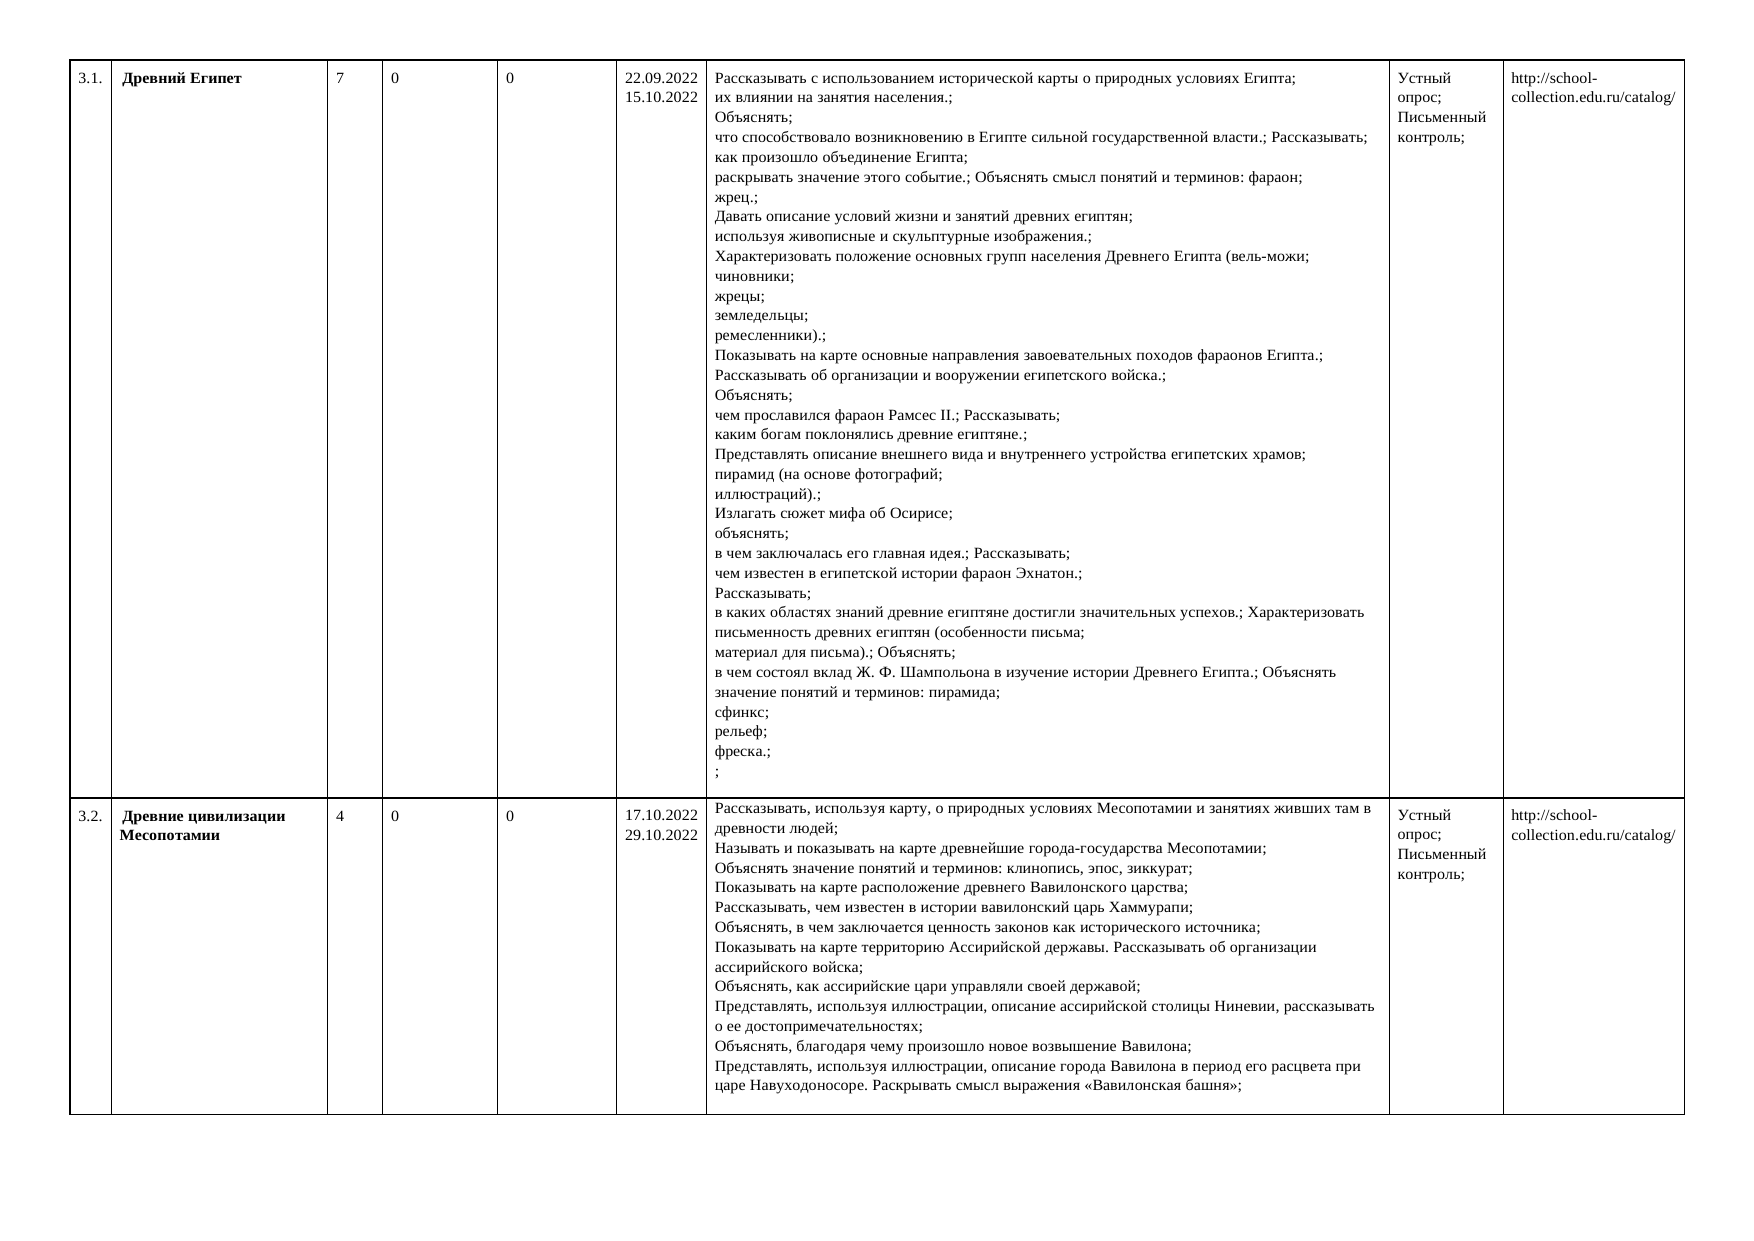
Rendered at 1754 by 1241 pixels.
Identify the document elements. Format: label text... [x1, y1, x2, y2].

text материал для письма).; Объяснять; [714, 643, 1379, 661]
text в чем состоял вклад Ж. Ф. Шампольона в изучение истории Древнего Египта.; Объяснять значение понятий и терминов: пирамида; [714, 663, 1342, 701]
text 22.09.2022 15.10.2022 [621, 68, 698, 106]
text http://school-collection.edu.ru/catalog/ [1511, 68, 1680, 106]
text раскрывать значение этого событие.; Объяснять смысл понятий и терминов: фараон; жрец.; [714, 168, 1308, 205]
text чем прославился фараон Рамсес II.; Рассказывать; каким богам поклонялись древние египтяне.; [714, 405, 1065, 443]
text Излагать сюжет мифа об Осирисе; объяснять; [714, 504, 958, 542]
text Объяснять, как ассирийские цари управляли своей державой; [714, 977, 1379, 995]
text Давать описание условий жизни и занятий древних египтян; используя живописные и скульптурные изображения.; [714, 207, 1138, 245]
text 17.10.2022 29.10.2022 [621, 806, 698, 843]
text Характеризовать положение основных групп населения Древнего Египта (вель-можи; чиновники; [714, 247, 1316, 284]
text Объяснять; [714, 108, 1379, 126]
text сфинкс; рельеф; фреска.; ; [714, 702, 773, 780]
text в чем заключалась его главная идея.; Рассказывать; чем известен в египетской истории фараон Эхнатон.; Рассказывать; [714, 544, 1088, 601]
text Объяснять, благодаря чему произошло новое возвышение Вавилона; [714, 1037, 1379, 1054]
text Представлять, используя иллюстрации, описание ассирийской столицы Ниневии, рассказывать о ее достопримечательностях; [714, 997, 1381, 1035]
text Представлять описание внешнего вида и внутреннего устройства египетских храмов; пирамид (на основе фотографий; [714, 445, 1312, 483]
text Называть и показывать на карте древнейшие города-государства Месопотамии; Объяснять значение понятий и терминов: клинопись, эпос, зиккурат; Показывать на карте расположение древнего Вавилонского царства; Рассказывать, чем известен в истории вавилонский царь Хаммурапи; Объяснять, в чем заключается ценность законов как исторического источника; [714, 839, 1273, 936]
text Рассказывать, используя карту, о природных условиях Месопотамии и занятиях живших там в древности людей; [714, 799, 1377, 837]
text в каких областях знаний древние египтяне достигли значительных успехов.; Характеризовать письменность древних египтян (особенности письма; [714, 603, 1371, 641]
text Устный опрос; Письменный контроль; [1397, 806, 1491, 882]
text жрецы; земледельцы; ремесленники).; [714, 286, 830, 344]
text Объяснять; [714, 385, 1379, 403]
text Показывать на карте основные направления завоевательных походов фараонов Египта.; Рассказывать об организации и вооружении египетского войска.; [714, 346, 1329, 383]
text Показывать на карте территорию Ассирийской державы. Рассказывать об организации ассирийского войска; [714, 938, 1322, 975]
text Представлять, используя иллюстрации, описание города Вавилона в период его расцвета при царе Навуходоносоре. Раскрывать смысл выражения «Вавилонская башня»; [714, 1056, 1367, 1094]
text Устный опрос; Письменный контроль; [1397, 68, 1491, 146]
text Рассказывать с использованием исторической карты о природных условиях Египта; их влиянии на занятия населения.; [714, 68, 1302, 106]
text иллюстраций).; [714, 484, 1379, 502]
text 3.1. Древний Египет 7 0 0 [78, 68, 516, 86]
text что способствовало возникновению в Египте сильной государственной власти.; Рассказывать; как произошло объединение Египта; [714, 128, 1373, 166]
text 3.2. Древние цивилизации 4 0 0 Месопотамии [78, 806, 518, 844]
text http://school-collection.edu.ru/catalog/ [1511, 806, 1680, 843]
